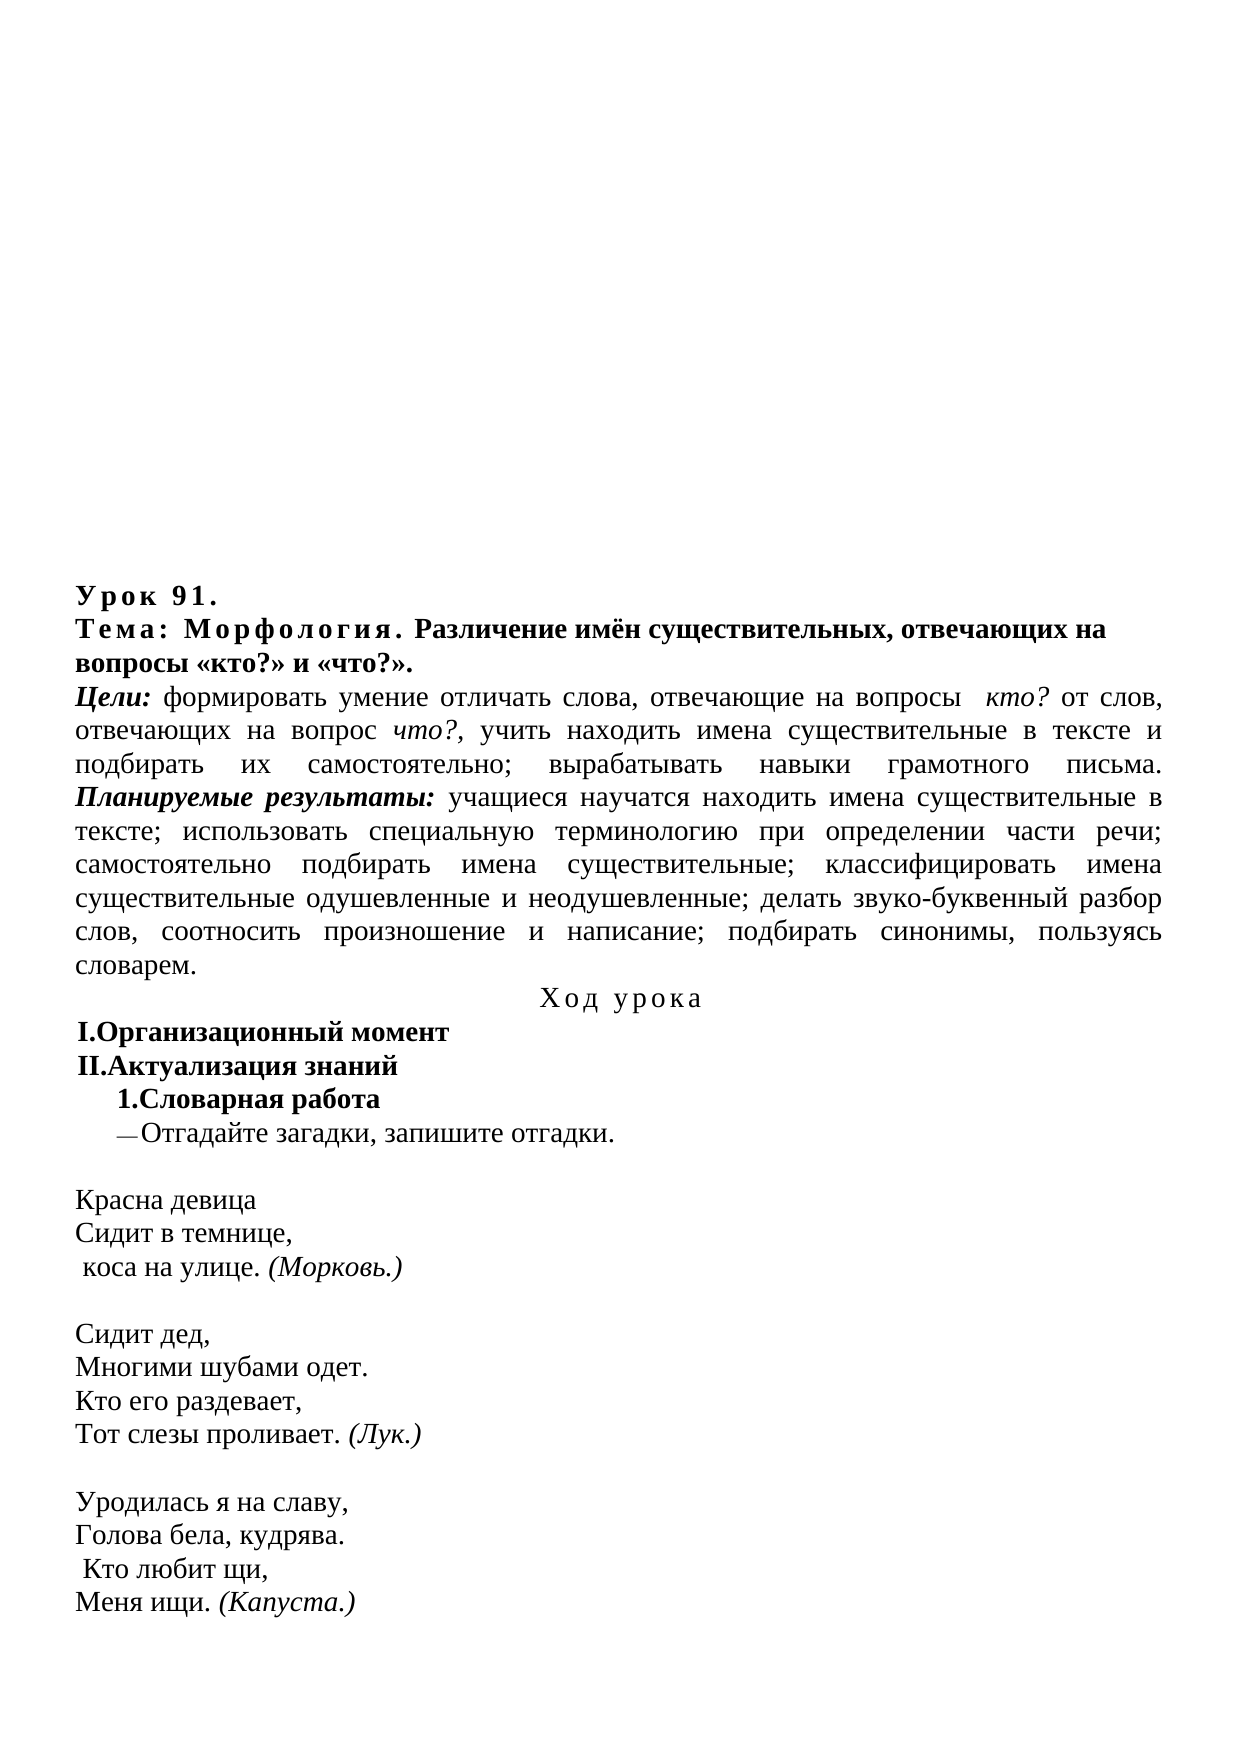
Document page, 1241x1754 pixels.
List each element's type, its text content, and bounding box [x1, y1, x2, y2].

text Голова бела, кудрява. [75, 1517, 1157, 1551]
text Цели: формировать умение отличать слова, отвечающие на вопросы кто? от слов, отвечающих на вопрос что?, учить находить имена существительные в тексте и подбирать их самостоятельно; вырабатывать навыки грамотного письма. Планируемые результаты: учащиеся научатся находить имена существительные в тексте; использовать специальную терминологию при определении части речи; самостоятельно подбирать имена существительные; классифицировать имена существительные одушевленные и неодушевленные; делать звуко-буквенный разбор слов, соотносить произношение и написание; подбирать синонимы, пользуясь словарем. [75, 679, 1163, 981]
text Тема: Морфология. Различение имён существительных, отвечающих на вопросы «кто?» и «что?». [75, 612, 1163, 679]
text II.Актуализация знаний [77, 1048, 1165, 1081]
text Ход урока [75, 981, 1165, 1014]
text I.Организационный момент [77, 1014, 1165, 1048]
text Кто любит щи, [75, 1551, 1157, 1584]
text Тот слезы проливает. (Лук.) [75, 1417, 1157, 1450]
text Уродилась я на славу, [75, 1484, 1157, 1517]
text коса на улице. (Морковь.) [75, 1249, 1157, 1282]
text 1.Словарная работа [117, 1081, 1165, 1115]
text Сидит в темнице, [75, 1215, 1157, 1249]
text Урок 91. [75, 578, 1163, 612]
text Многими шубами одет. [75, 1349, 1157, 1383]
text Сидит дед, [75, 1316, 1157, 1349]
text Меня ищи. (Капуста.) [75, 1584, 1157, 1618]
list Отгадайте загадки, запишите отгадки. [117, 1115, 1165, 1148]
text Кто его раздевает, [75, 1383, 1157, 1417]
text Красна девица [75, 1182, 1157, 1215]
